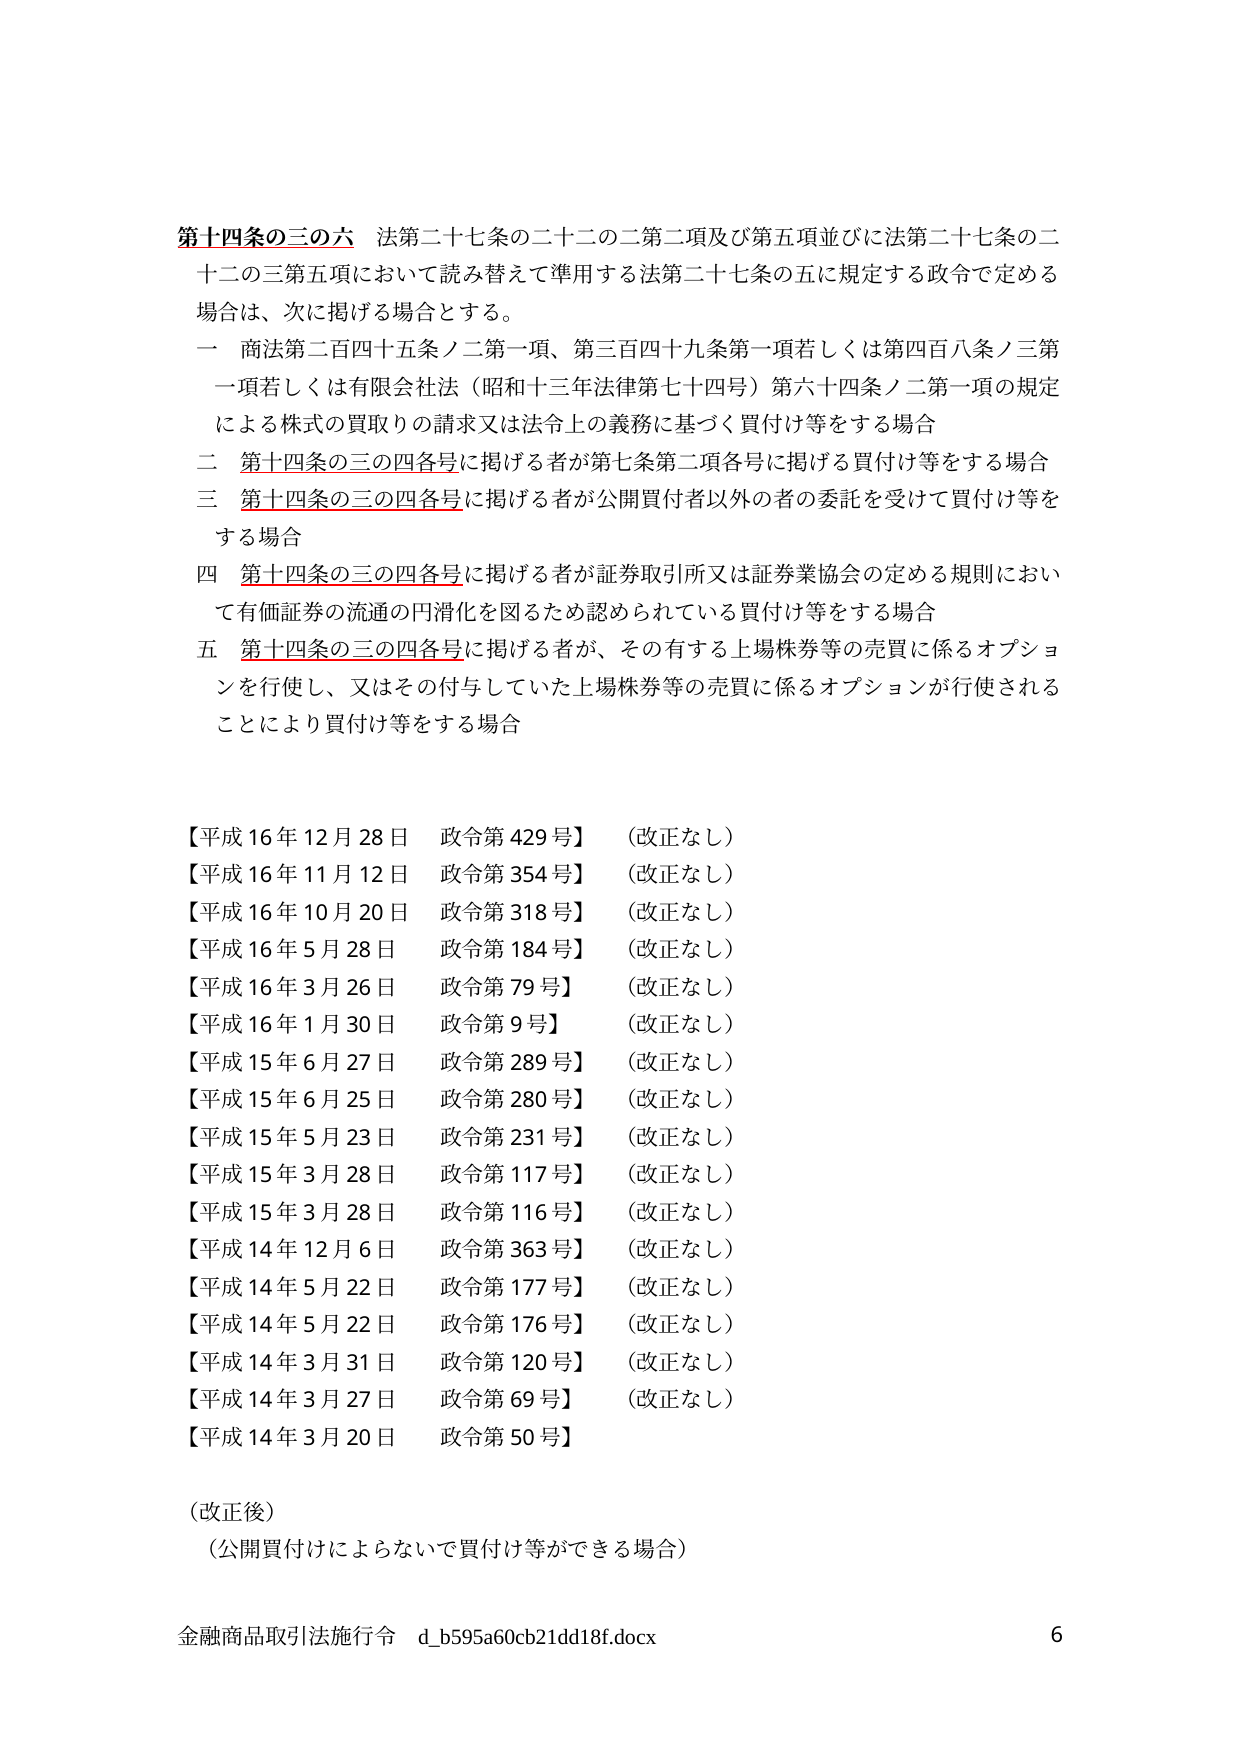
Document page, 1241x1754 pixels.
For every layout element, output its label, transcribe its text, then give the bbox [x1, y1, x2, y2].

text 【平成16年11月12日 政令第354号】 （改正なし） [177, 854, 1063, 892]
text 【平成14年12月6日 政令第363号】 （改正なし） [177, 1229, 1063, 1267]
text 【平成15年6月27日 政令第289号】 （改正なし） [177, 1042, 1063, 1079]
text 【平成15年3月28日 政令第116号】 （改正なし） [177, 1192, 1063, 1229]
text 【平成15年3月28日 政令第117号】 （改正なし） [177, 1154, 1063, 1192]
text 【平成15年5月23日 政令第231号】 （改正なし） [177, 1117, 1063, 1154]
text 【平成14年3月31日 政令第120号】 （改正なし） [177, 1342, 1063, 1379]
text 第十四条の三の六 法第二十七条の二十二の二第二項及び第五項並びに法第二十七条の二十二の三第五項において読み替えて準用する法第二十七条の五に規定する政令で定める場合は、次に掲げる場合とする。 [177, 217, 1063, 329]
text （公開買付けによらないで買付け等ができる場合） [196, 1529, 1063, 1567]
text 【平成16年10月20日 政令第318号】 （改正なし） [177, 892, 1063, 929]
text 二 第十四条の三の四各号に掲げる者が第七条第二項各号に掲げる買付け等をする場合 [196, 442, 1063, 479]
text 【平成14年3月20日 政令第50号】 [177, 1417, 1063, 1454]
text 【平成16年12月28日 政令第429号】 （改正なし） [177, 817, 1063, 854]
text 一 商法第二百四十五条ノ二第一項、第三百四十九条第一項若しくは第四百八条ノ三第一項若しくは有限会社法（昭和十三年法律第七十四号）第六十四条ノ二第一項の規定による株式の買取りの請求又は法令上の義務に基づく買付け等をする場合 [196, 329, 1063, 442]
text 【平成16年3月26日 政令第79号】 （改正なし） [177, 967, 1063, 1004]
text （改正後） [177, 1492, 1063, 1529]
text 【平成14年5月22日 政令第177号】 （改正なし） [177, 1267, 1063, 1304]
text 【平成16年5月28日 政令第184号】 （改正なし） [177, 929, 1063, 967]
text 【平成14年3月27日 政令第69号】 （改正なし） [177, 1379, 1063, 1417]
text 【平成16年1月30日 政令第9号】 （改正なし） [177, 1004, 1063, 1042]
text 三 第十四条の三の四各号に掲げる者が公開買付者以外の者の委託を受けて買付け等をする場合 [196, 479, 1063, 554]
text 【平成15年6月25日 政令第280号】 （改正なし） [177, 1079, 1063, 1117]
text 【平成14年5月22日 政令第176号】 （改正なし） [177, 1304, 1063, 1342]
text 四 第十四条の三の四各号に掲げる者が証券取引所又は証券業協会の定める規則において有価証券の流通の円滑化を図るため認められている買付け等をする場合 [196, 554, 1063, 629]
text 五 第十四条の三の四各号に掲げる者が、その有する上場株券等の売買に係るオプションを行使し、又はその付与していた上場株券等の売買に係るオプションが行使されることにより買付け等をする場合 [196, 629, 1063, 742]
